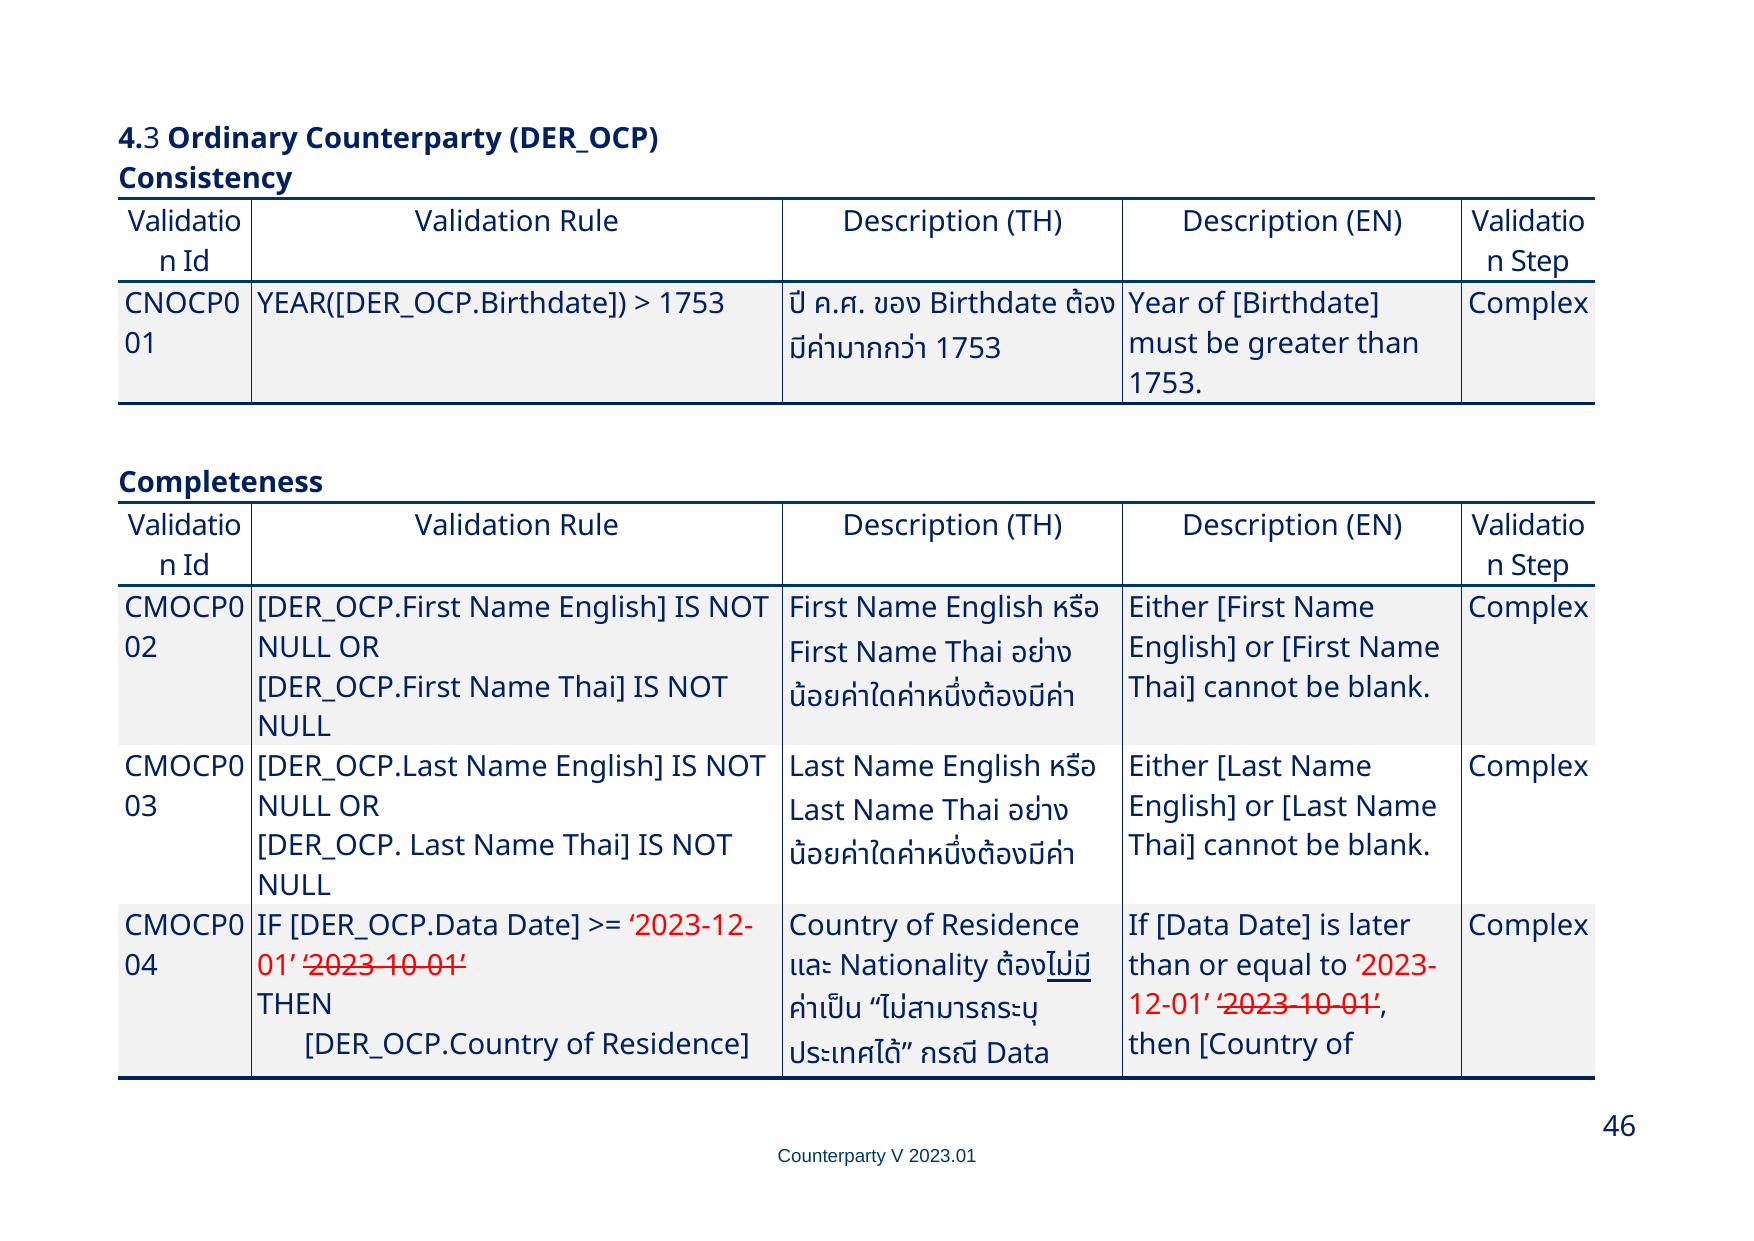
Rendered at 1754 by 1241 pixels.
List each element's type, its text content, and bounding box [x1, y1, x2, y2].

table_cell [252, 904, 782, 1076]
text Completeness [118, 461, 1636, 501]
table_cell CNOCP001 [118, 283, 251, 402]
table_header Validation Id [118, 504, 251, 583]
table_cell Last Name English หรือ Last Name Thai อย่างน้อยค่าใดค่าหนึ่งต้องมีค่า [783, 745, 1122, 904]
table_cell Either [Last Name English] or [Last Name Thai] cannot be blank. [1123, 745, 1461, 904]
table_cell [783, 904, 1122, 1076]
table_header Description (EN) [1123, 200, 1461, 279]
table_cell ปี ค.ศ. ของ Birthdate ต้องมีค่ามากกว่า 1753 [783, 283, 1122, 402]
table_cell [DER_OCP.First Name English] IS NOT NULL OR [DER_OCP.First Name Thai] IS NOT NULL [252, 587, 782, 745]
table_cell First Name English หรือ First Name Thai อย่างน้อยค่าใดค่าหนึ่งต้องมีค่า [783, 587, 1122, 745]
table_header Description (TH) [783, 504, 1122, 583]
table_cell Complex [1462, 904, 1595, 1076]
table_cell YEAR([DER_OCP.Birthdate]) > 1753 [252, 283, 782, 402]
table_cell CMOCP003 [118, 745, 251, 904]
table_header Validation Step [1462, 200, 1595, 279]
table_cell [DER_OCP.Last Name English] IS NOT NULL OR [DER_OCP. Last Name Thai] IS NOT NULL [252, 745, 782, 904]
table_cell Either [First Name English] or [First Name Thai] cannot be blank. [1123, 587, 1461, 745]
table_header Validation Rule [252, 200, 782, 279]
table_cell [1123, 904, 1461, 1076]
table_header Validation Rule [252, 504, 782, 583]
table_cell Complex [1462, 745, 1595, 904]
table_header Description (TH) [783, 200, 1122, 279]
table_cell Complex [1462, 283, 1595, 402]
table_header Description (EN) [1123, 504, 1461, 583]
table_cell CMOCP002 [118, 587, 251, 745]
table_header Validation Step [1462, 504, 1595, 583]
table_cell CMOCP004 [118, 904, 251, 1076]
text Consistency [118, 157, 1636, 197]
table_cell Year of [Birthdate] must be greater than 1753. [1123, 283, 1461, 402]
table_header Validation Id [118, 200, 251, 279]
subtitle 4.3 Ordinary Counterparty (DER_OCP) [118, 118, 1636, 157]
table_cell Complex [1462, 587, 1595, 745]
